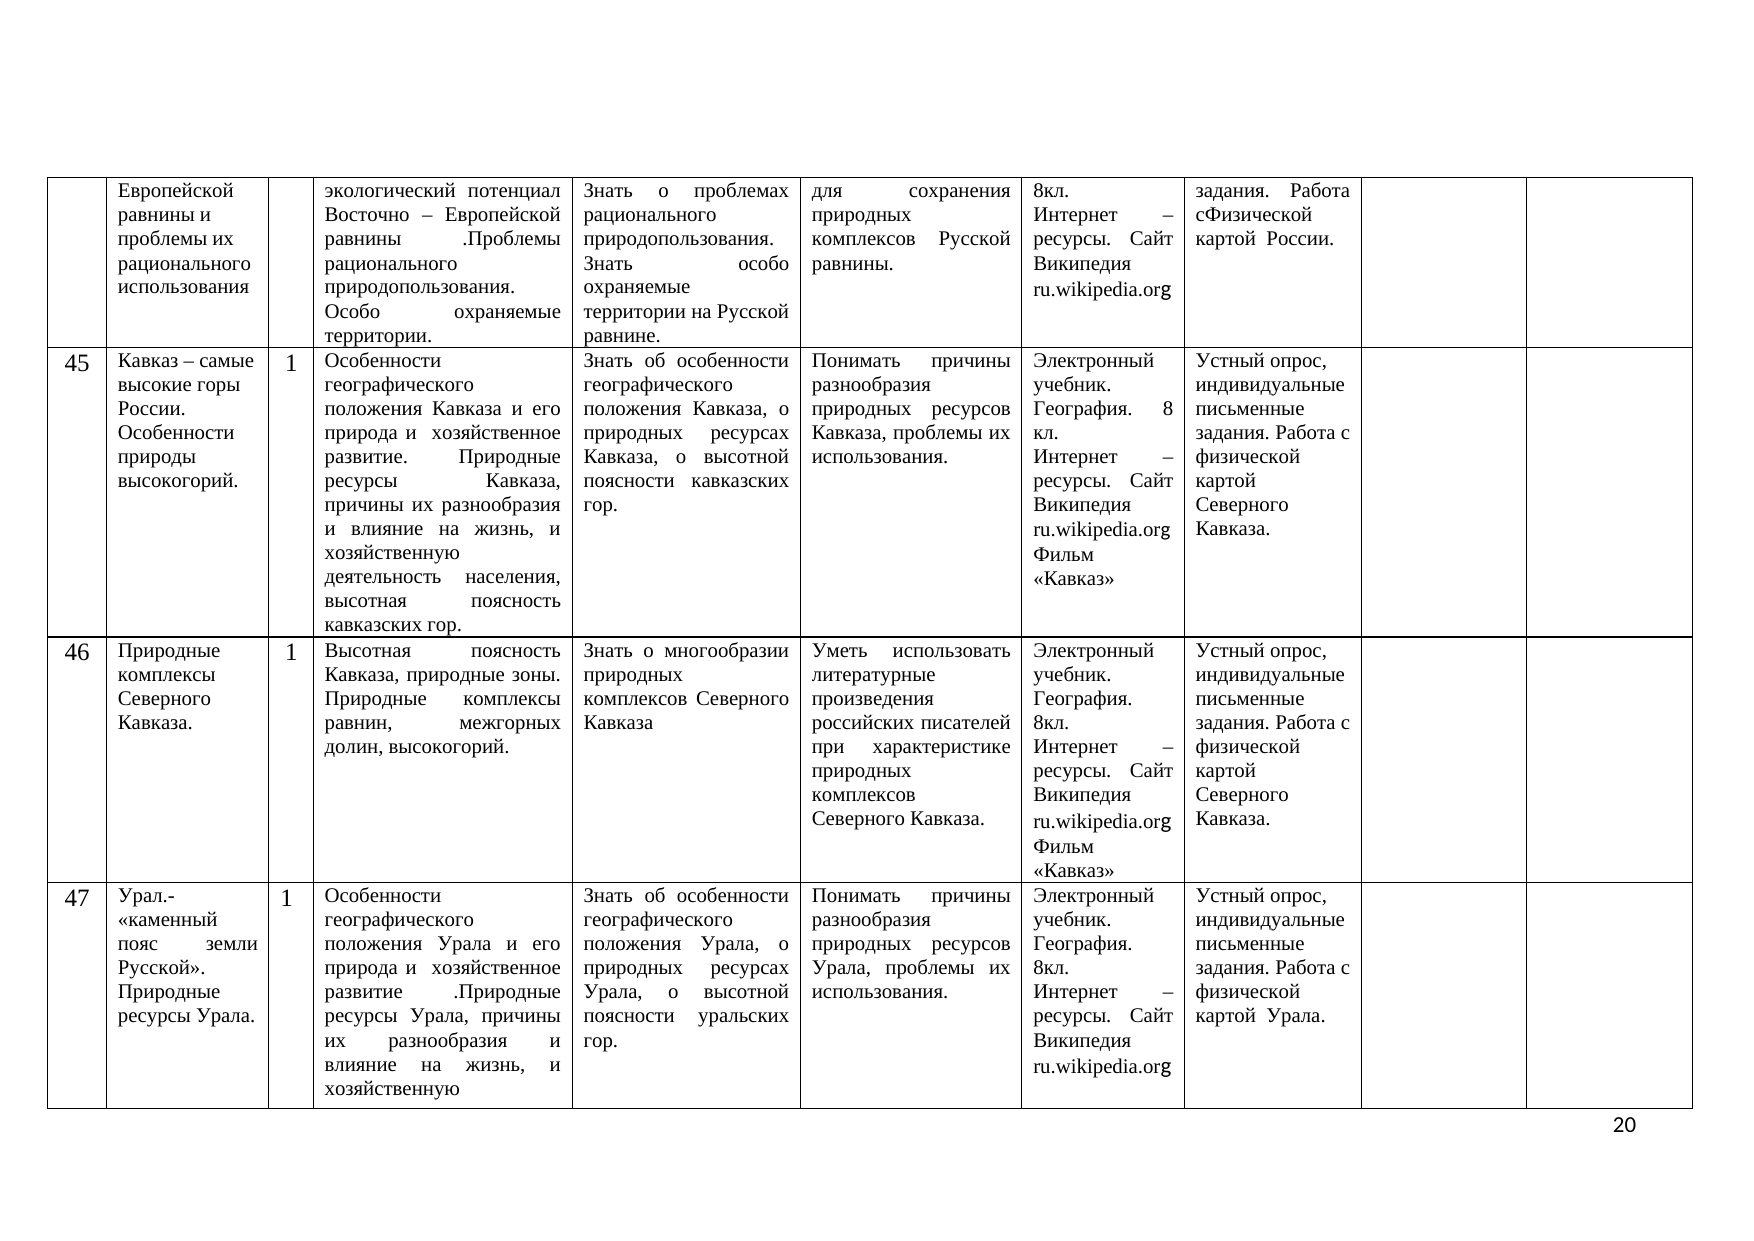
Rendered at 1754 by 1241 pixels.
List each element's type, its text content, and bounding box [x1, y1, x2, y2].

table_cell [573, 178, 800, 347]
table_cell Высотная поясность Кавказа, природные зоны. Природные комплексы равнин, межгорных долин, высокогорий. [314, 638, 572, 882]
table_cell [1185, 178, 1361, 347]
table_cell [314, 883, 572, 1108]
table_cell 1 [269, 883, 313, 1108]
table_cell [1022, 178, 1184, 347]
table_cell Электронный учебник. География. 8 кл. Интернет – ресурсы. Сайт Википедия ru.wikipedia.org Фильм «Кавказ» [1022, 348, 1184, 636]
table_cell 45 [48, 348, 106, 636]
table_cell Устный опрос, индивидуальные письменные задания. Работа с физической картой Северного Кавказа. [1185, 348, 1361, 636]
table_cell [107, 883, 268, 1108]
table_cell Устный опрос, индивидуальные письменные задания. Работа с физической картой Северного Кавказа. [1185, 638, 1361, 882]
table_cell Знать об особенности географического положения Кавказа, о природных ресурсах Кавказа, о высотной поясности кавказских гор. [573, 348, 800, 636]
table_cell 1 [269, 178, 313, 347]
table_cell Особенности географического положения Кавказа и его природа и хозяйственное развитие. Природные ресурсы Кавказа, причины их разнообразия и влияние на жизнь, и хозяйственную деятельность населения, высотная поясность кавказских гор. [314, 348, 572, 636]
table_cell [107, 178, 268, 347]
table_cell 47 [48, 883, 106, 1108]
table_cell 1 [269, 638, 313, 882]
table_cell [314, 178, 572, 347]
table_cell Уметь использовать литературные произведения российских писателей при характеристике природных комплексов Северного Кавказа. [801, 638, 1021, 882]
table_cell 44 [48, 178, 106, 347]
table_cell [1527, 178, 1692, 347]
table_cell 1 [269, 348, 313, 636]
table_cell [801, 883, 1021, 1108]
table_cell 46 [48, 638, 106, 882]
table_cell [1527, 638, 1692, 882]
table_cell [573, 883, 800, 1108]
table_cell [1527, 348, 1692, 636]
table_cell Знать о многообразии природных комплексов Северного Кавказа [573, 638, 800, 882]
table_cell [1362, 638, 1526, 882]
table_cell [801, 178, 1021, 347]
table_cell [1185, 883, 1361, 1108]
table_cell [1362, 883, 1526, 1108]
table_cell [1362, 348, 1526, 636]
table_cell Кавказ – самые высокие горы России. Особенности природы высокогорий. [107, 348, 268, 636]
table_cell Электронный учебник. География. 8кл. Интернет – ресурсы. Сайт Википедия ru.wikipedia.org Фильм «Кавказ» [1022, 638, 1184, 882]
table_cell Понимать причины разнообразия природных ресурсов Кавказа, проблемы их использования. [801, 348, 1021, 636]
table_cell [1527, 883, 1692, 1108]
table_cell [1022, 883, 1184, 1108]
table_cell [1362, 178, 1526, 347]
table_cell Природные комплексы Северного Кавказа. [107, 638, 268, 882]
